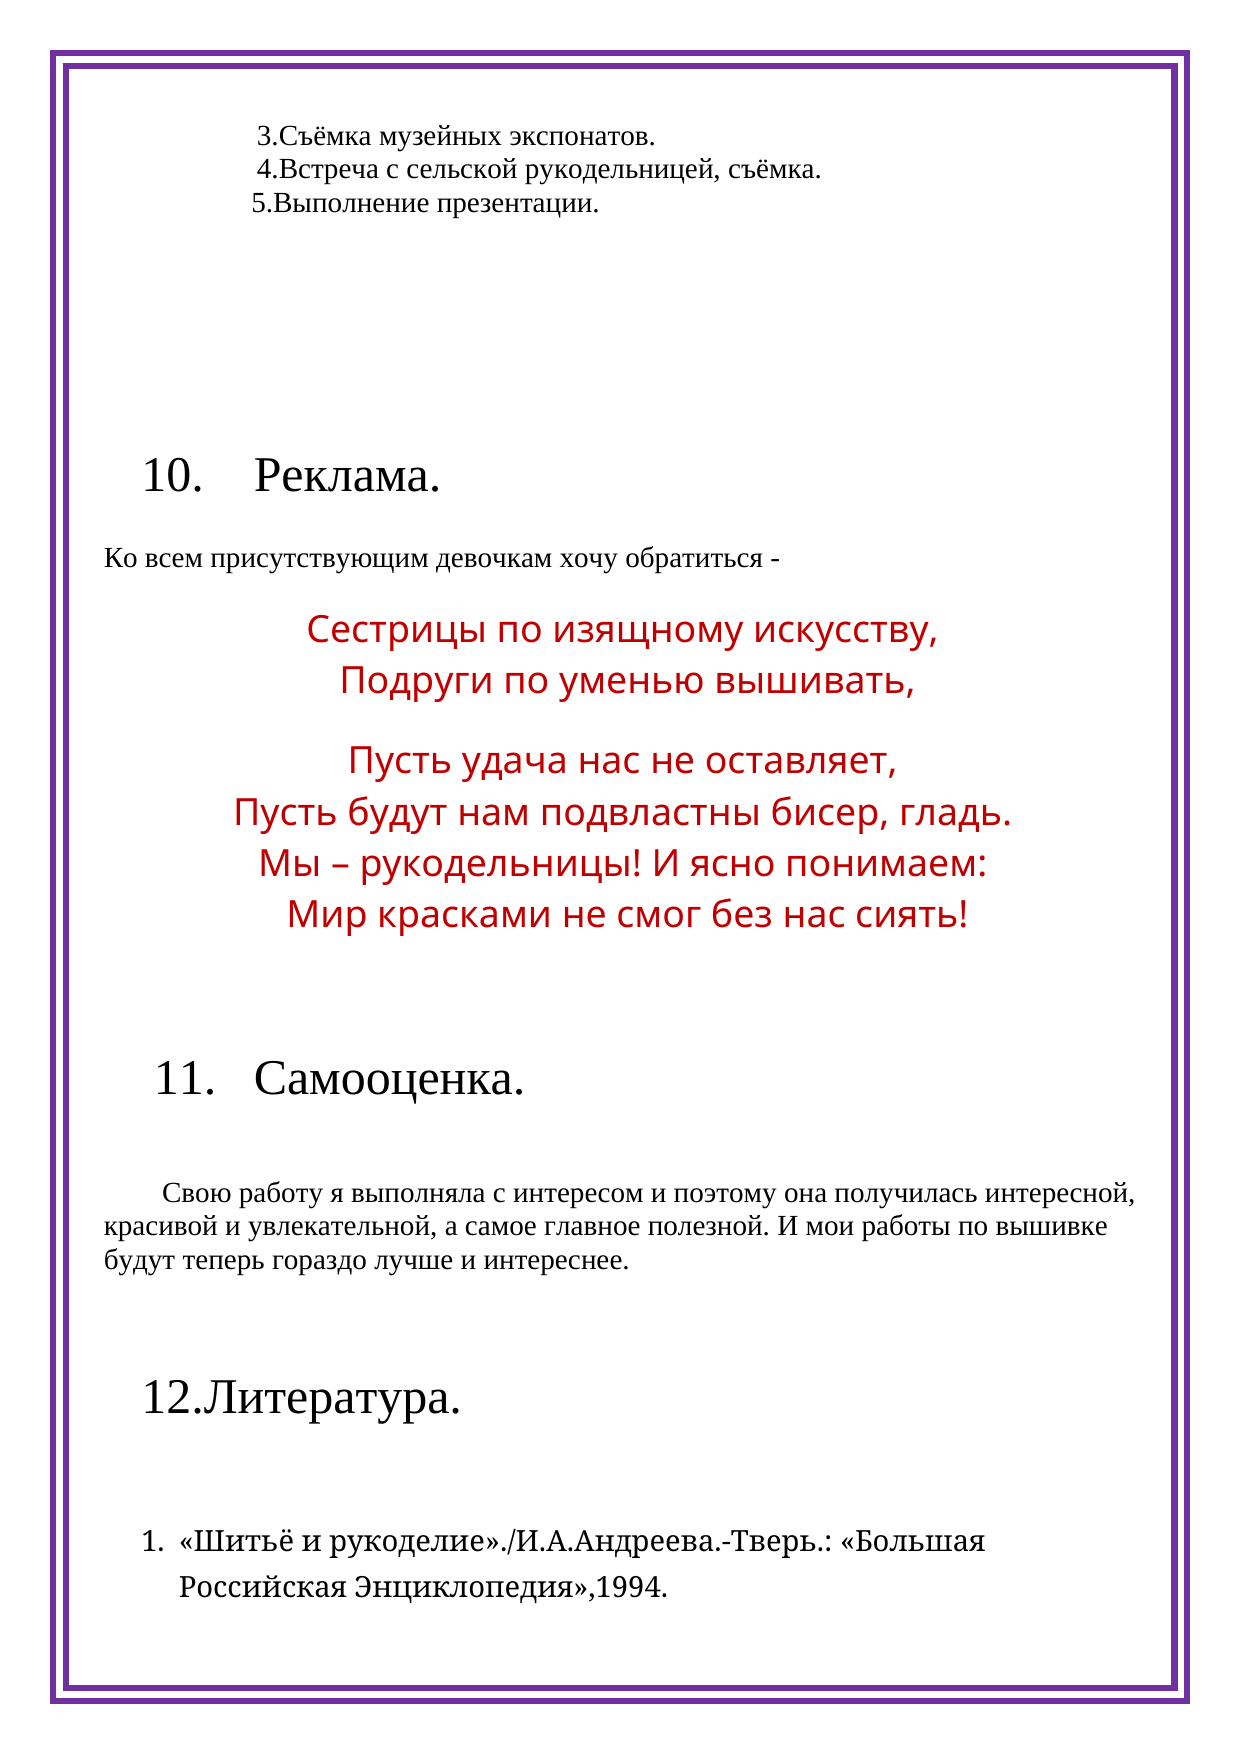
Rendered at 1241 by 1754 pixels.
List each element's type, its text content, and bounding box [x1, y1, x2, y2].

text Ко всем присутствующим девочкам хочу обратиться - [103, 540, 1152, 573]
list 5.Выполнение презентации. [251, 185, 1152, 219]
text Сестрицы по изящному искусству, Подруги по уменью вышивать, [103, 603, 1152, 705]
list «Шитьё и рукоделие»./И.А.Андреева.-Тверь.: «Большая Российская Энциклопедия»,1994. [141, 1520, 1152, 1606]
list 4.Встреча с сельской рукодельницей, съёмка. [257, 152, 1152, 185]
list 10. Реклама. [103, 445, 1152, 502]
text 12.Литература. [141, 1367, 1152, 1425]
list 11. Самооценка. [103, 1047, 1152, 1105]
text Свою работу я выполняла с интересом и поэтому она получилась интересной, красивой и увлекательной, а самое главное полезной. И мои работы по вышивке будут теперь гораздо лучше и интереснее. [103, 1175, 1152, 1275]
text Пусть удача нас не оставляет, Пусть будут нам подвластны бисер, гладь. Мы – рукодельницы! И ясно понимаем: Мир красками не смог без нас сиять! [103, 734, 1152, 938]
list 3.Съёмка музейных экспонатов. [257, 118, 1152, 152]
